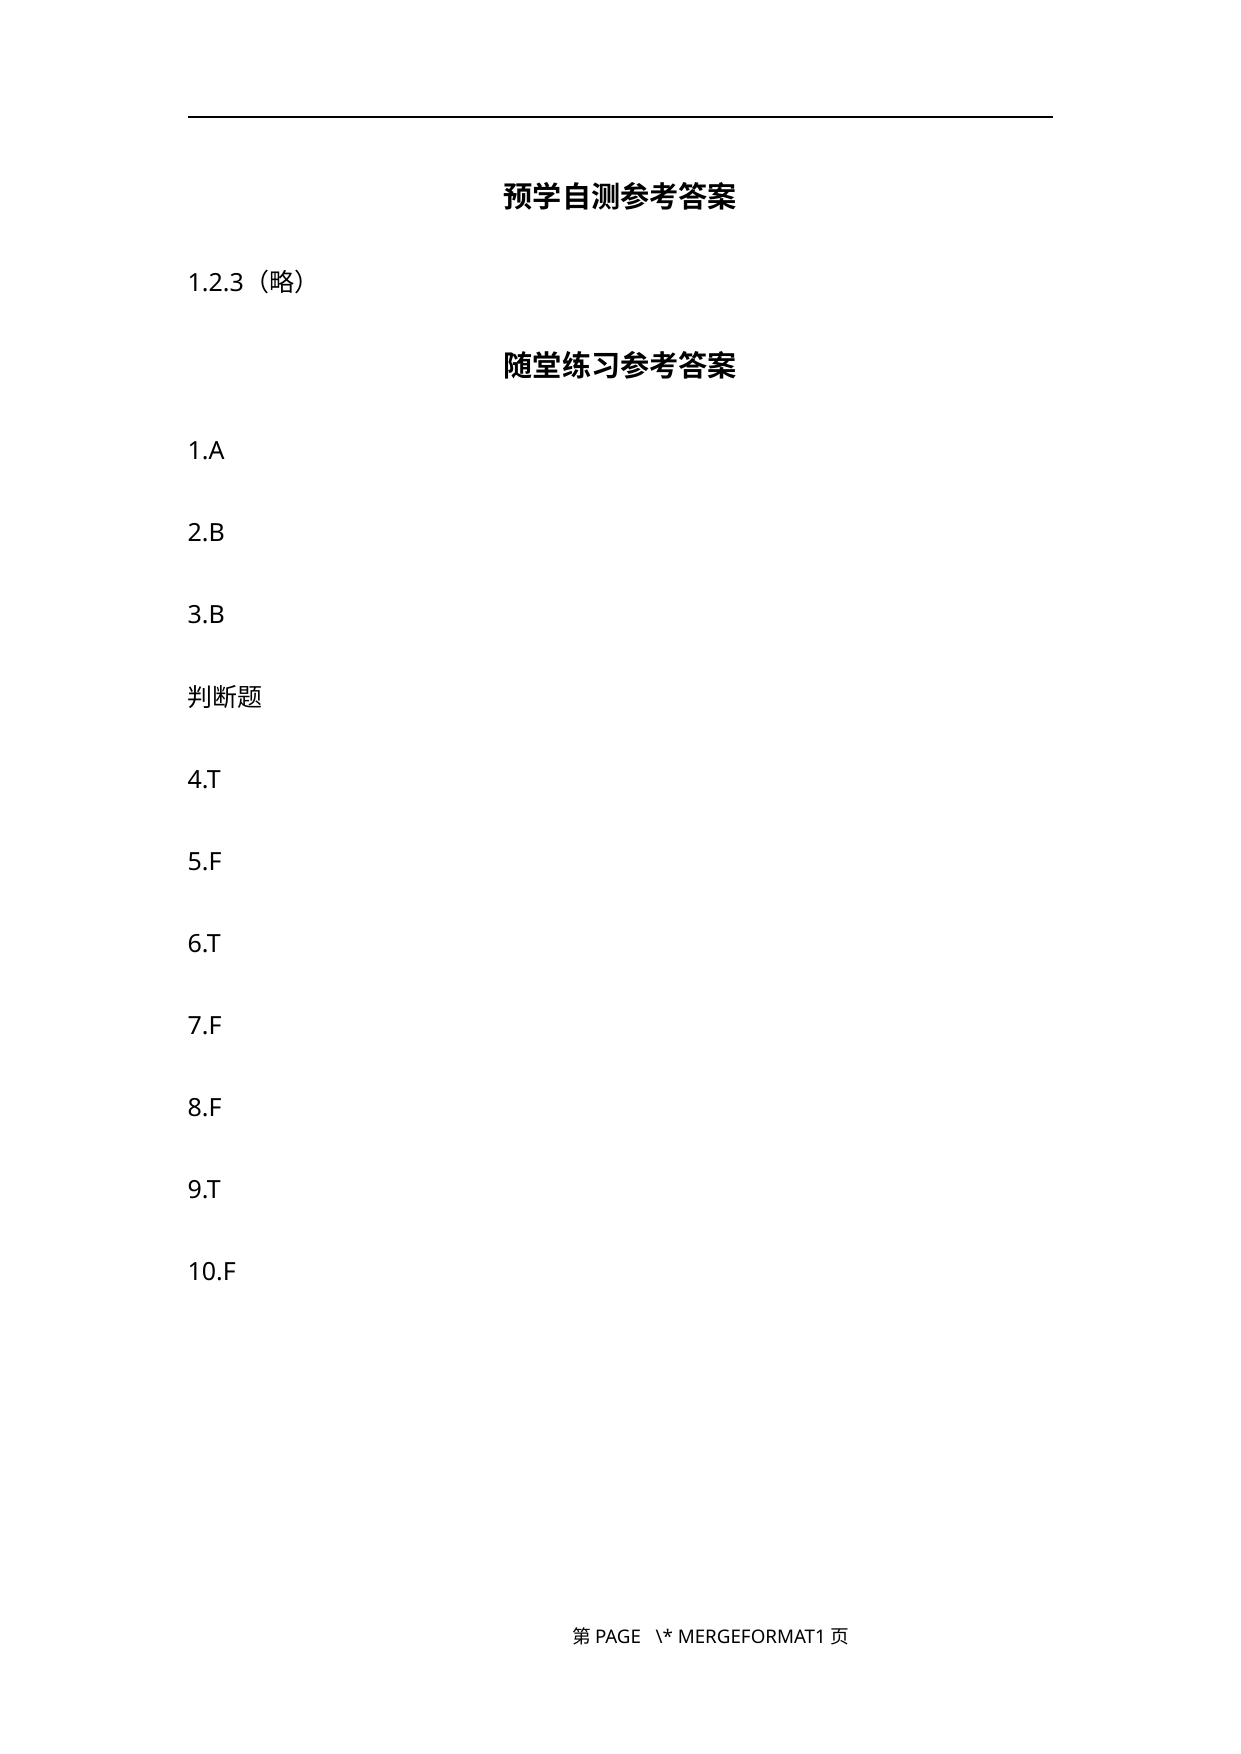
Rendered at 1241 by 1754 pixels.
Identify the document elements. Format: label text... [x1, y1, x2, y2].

text 7.F [187, 992, 1053, 1057]
text 1.2.3（略） [187, 248, 1053, 313]
text 1.A [187, 417, 1053, 482]
text 9.T [187, 1156, 1053, 1221]
text 3.B [187, 581, 1053, 646]
text 随堂练习参考答案 [187, 331, 1053, 396]
text 预学自测参考答案 [187, 162, 1053, 227]
text 4.T [187, 746, 1053, 811]
text 5.F [187, 828, 1053, 893]
text 判断题 [187, 663, 1053, 728]
text 8.F [187, 1074, 1053, 1139]
text 2.B [187, 499, 1053, 564]
text 6.T [187, 910, 1053, 975]
text 10.F [187, 1238, 1053, 1303]
